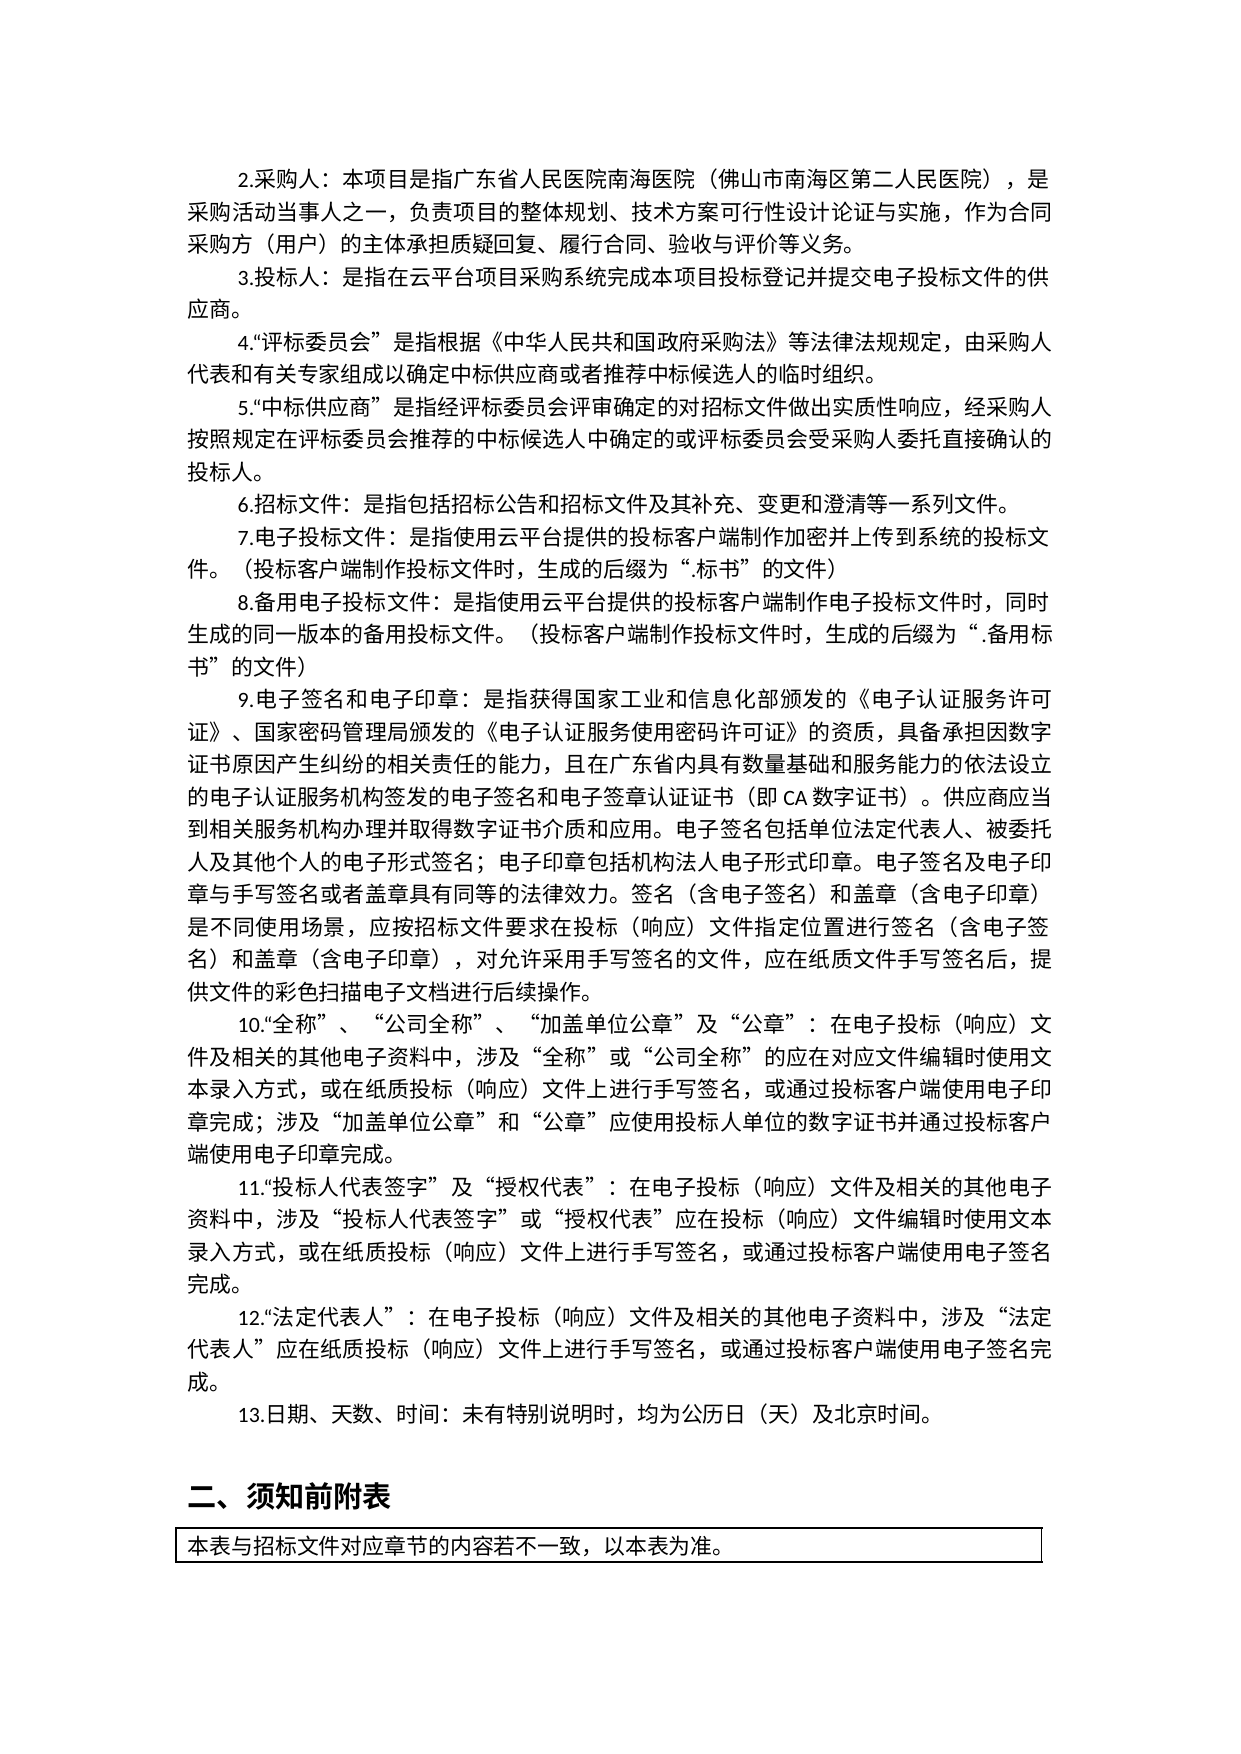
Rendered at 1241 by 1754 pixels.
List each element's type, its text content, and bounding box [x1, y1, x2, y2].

text 9.电子签名和电子印章：是指获得国家工业和信息化部颁发的《电子认证服务许可证》、国家密码管理局颁发的《电子认证服务使用密码许可证》的资质，具备承担因数字证书原因产生纠纷的相关责任的能力，且在广东省内具有数量基础和服务能力的依法设立的电子认证服务机构签发的电子签名和电子签章认证证书（即CA数字证书）。供应商应当到相关服务机构办理并取得数字证书介质和应用。电子签名包括单位法定代表人、被委托人及其他个人的电子形式签名；电子印章包括机构法人电子形式印章。电子签名及电子印章与手写签名或者盖章具有同等的法律效力。签名（含电子签名）和盖章（含电子印章）是不同使用场景，应按招标文件要求在投标（响应）文件指定位置进行签名（含电子签名）和盖章（含电子印章），对允许采用手写签名的文件，应在纸质文件手写签名后，提供文件的彩色扫描电子文档进行后续操作。 [187, 682, 1053, 1007]
text 3.投标人：是指在云平台项目采购系统完成本项目投标登记并提交电子投标文件的供应商。 [187, 259, 1053, 324]
text 12.“法定代表人”：在电子投标（响应）文件及相关的其他电子资料中，涉及“法定代表人”应在纸质投标（响应）文件上进行手写签名，或通过投标客户端使用电子签名完成。 [187, 1299, 1053, 1397]
text 7.电子投标文件：是指使用云平台提供的投标客户端制作加密并上传到系统的投标文件。（投标客户端制作投标文件时，生成的后缀为“.标书”的文件） [187, 519, 1053, 584]
text 6.招标文件：是指包括招标公告和招标文件及其补充、变更和澄清等一系列文件。 [187, 487, 1053, 519]
text 13.日期、天数、时间：未有特别说明时，均为公历日（天）及北京时间。 [187, 1397, 1053, 1429]
text 4.“评标委员会”是指根据《中华人民共和国政府采购法》等法律法规规定，由采购人代表和有关专家组成以确定中标供应商或者推荐中标候选人的临时组织。 [187, 324, 1053, 389]
text 10.“全称”、“公司全称”、“加盖单位公章”及“公章”：在电子投标（响应）文件及相关的其他电子资料中，涉及“全称”或“公司全称”的应在对应文件编辑时使用文本录入方式，或在纸质投标（响应）文件上进行手写签名，或通过投标客户端使用电子印章完成；涉及“加盖单位公章”和“公章”应使用投标人单位的数字证书并通过投标客户端使用电子印章完成。 [187, 1007, 1053, 1169]
table_header 本表与招标文件对应章节的内容若不一致，以本表为准。 [177, 1529, 1041, 1561]
text 11.“投标人代表签字”及“授权代表”：在电子投标（响应）文件及相关的其他电子资料中，涉及“投标人代表签字”或“授权代表”应在投标（响应）文件编辑时使用文本录入方式，或在纸质投标（响应）文件上进行手写签名，或通过投标客户端使用电子签名完成。 [187, 1169, 1053, 1299]
text 二、须知前附表 [187, 1462, 1053, 1527]
text 2.采购人：本项目是指广东省人民医院南海医院（佛山市南海区第二人民医院），是采购活动当事人之一，负责项目的整体规划、技术方案可行性设计论证与实施，作为合同采购方（用户）的主体承担质疑回复、履行合同、验收与评价等义务。 [187, 162, 1053, 259]
text 5.“中标供应商”是指经评标委员会评审确定的对招标文件做出实质性响应，经采购人按照规定在评标委员会推荐的中标候选人中确定的或评标委员会受采购人委托直接确认的投标人。 [187, 389, 1053, 487]
text 8.备用电子投标文件：是指使用云平台提供的投标客户端制作电子投标文件时，同时生成的同一版本的备用投标文件。（投标客户端制作投标文件时，生成的后缀为“.备用标书”的文件） [187, 584, 1053, 682]
